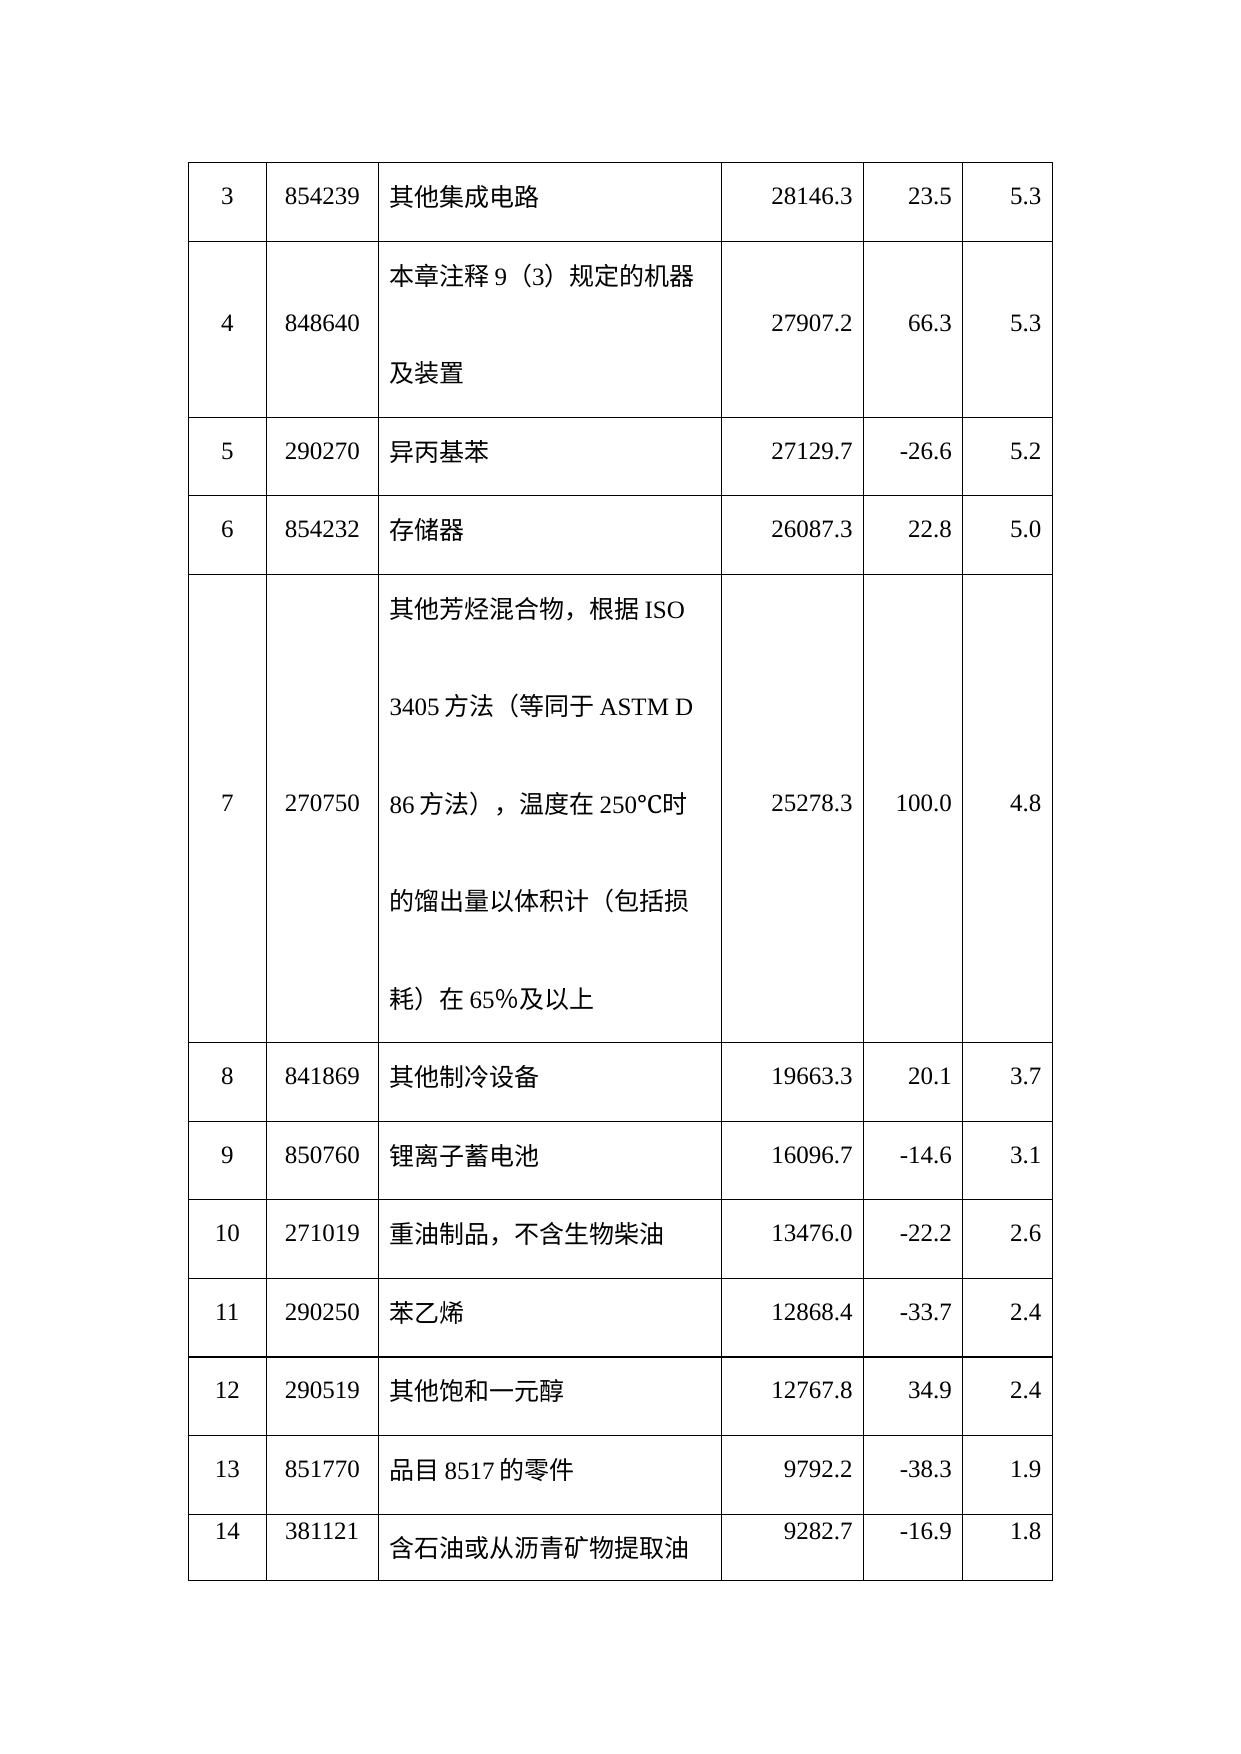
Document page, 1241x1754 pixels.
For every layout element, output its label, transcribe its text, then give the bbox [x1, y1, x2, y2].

table_cell -22.2 [864, 1200, 962, 1278]
table_cell 12767.8 [722, 1358, 863, 1435]
table_cell 66.3 [864, 242, 962, 417]
table_cell 3.7 [963, 1043, 1052, 1121]
table_cell 9282.7 [722, 1515, 863, 1579]
table_cell 270750 [267, 575, 378, 1042]
table_cell 28146.3 [722, 163, 863, 241]
table_cell 其他制冷设备 [379, 1043, 721, 1121]
table_cell -16.9 [864, 1515, 962, 1579]
table_cell -38.3 [864, 1436, 962, 1513]
table_cell 11 [189, 1279, 266, 1356]
table_cell 其他饱和一元醇 [379, 1358, 721, 1435]
table_cell 10 [189, 1200, 266, 1278]
table_cell -14.6 [864, 1122, 962, 1199]
table_cell 4.8 [963, 575, 1052, 1042]
table_cell 841869 [267, 1043, 378, 1121]
table_cell 9 [189, 1122, 266, 1199]
table_cell 290250 [267, 1279, 378, 1356]
table_cell 1.9 [963, 1436, 1052, 1513]
table_cell 5.0 [963, 496, 1052, 574]
table_cell 5.2 [963, 418, 1052, 495]
table_cell 2.4 [963, 1279, 1052, 1356]
table_cell 13 [189, 1436, 266, 1513]
table_cell 290270 [267, 418, 378, 495]
table_cell 7 [189, 575, 266, 1042]
table_cell 19663.3 [722, 1043, 863, 1121]
table_cell 854239 [267, 163, 378, 241]
table_cell 锂离子蓄电池 [379, 1122, 721, 1199]
table_cell 27907.2 [722, 242, 863, 417]
table_cell 3.1 [963, 1122, 1052, 1199]
table_cell 品目8517的零件 [379, 1436, 721, 1513]
table_cell 重油制品，不含生物柴油 [379, 1200, 721, 1278]
table_cell 290519 [267, 1358, 378, 1435]
table_cell 12 [189, 1358, 266, 1435]
table_cell 34.9 [864, 1358, 962, 1435]
table_cell 13476.0 [722, 1200, 863, 1278]
table_cell 3 [189, 163, 266, 241]
table_cell 26087.3 [722, 496, 863, 574]
table_cell 381121 [267, 1515, 378, 1579]
table_cell 其他集成电路 [379, 163, 721, 241]
table_cell 8 [189, 1043, 266, 1121]
table_cell 851770 [267, 1436, 378, 1513]
table_cell 12868.4 [722, 1279, 863, 1356]
table_cell 23.5 [864, 163, 962, 241]
table_cell -26.6 [864, 418, 962, 495]
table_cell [379, 1515, 721, 1579]
table_cell 2.4 [963, 1358, 1052, 1435]
table_cell 5.3 [963, 163, 1052, 241]
table_cell 苯乙烯 [379, 1279, 721, 1356]
table_cell 27129.7 [722, 418, 863, 495]
table_cell -33.7 [864, 1279, 962, 1356]
table_cell 异丙基苯 [379, 418, 721, 495]
table_cell 25278.3 [722, 575, 863, 1042]
table_cell 2.6 [963, 1200, 1052, 1278]
table_cell 9792.2 [722, 1436, 863, 1513]
table_cell 5.3 [963, 242, 1052, 417]
table_cell 22.8 [864, 496, 962, 574]
table_cell 存储器 [379, 496, 721, 574]
table_cell 其他芳烃混合物，根据ISO 3405方法（等同于ASTM D 86方法），温度在250℃时的馏出量以体积计（包括损耗）在65％及以上 [379, 575, 721, 1042]
table_cell 5 [189, 418, 266, 495]
table_cell 854232 [267, 496, 378, 574]
table_cell 14 [189, 1515, 266, 1579]
table_cell 4 [189, 242, 266, 417]
table_cell 16096.7 [722, 1122, 863, 1199]
table_cell 20.1 [864, 1043, 962, 1121]
table_cell 848640 [267, 242, 378, 417]
table_cell 850760 [267, 1122, 378, 1199]
table_cell 100.0 [864, 575, 962, 1042]
table_cell 本章注释9（3）规定的机器及装置 [379, 242, 721, 417]
table_cell 271019 [267, 1200, 378, 1278]
table_cell 1.8 [963, 1515, 1052, 1579]
table_cell 6 [189, 496, 266, 574]
